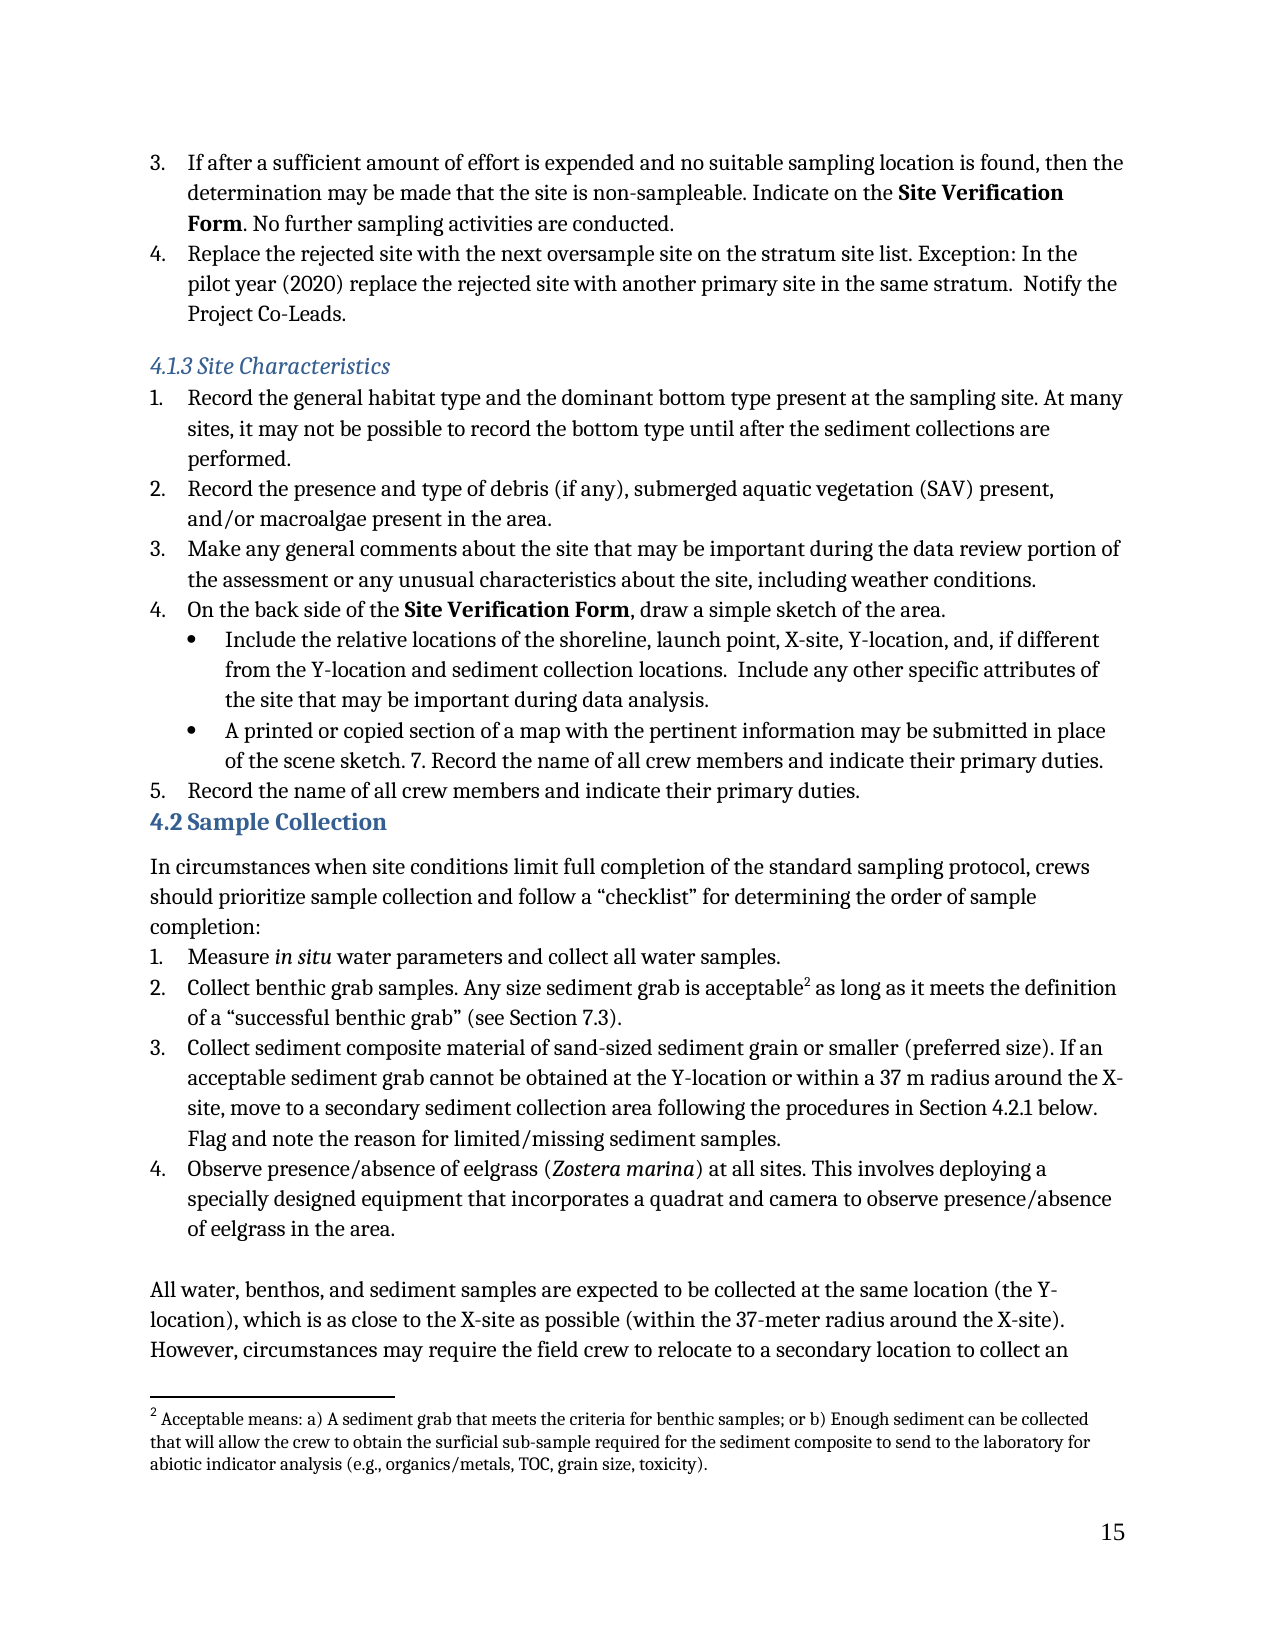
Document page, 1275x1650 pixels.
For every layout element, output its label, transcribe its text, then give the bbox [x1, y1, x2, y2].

list A printed or copied section of a map with the pertinent information may be submitted in place of the scene sketch. 7. Record the name of all crew members and indicate their primary duties. [187, 717, 1125, 774]
list Record the general habitat type and the dominant bottom type present at the sampling site. At many sites, it may not be possible to record the bottom type until after the sediment collections are performed. [150, 385, 1125, 472]
list Collect sediment composite material of sand-sized sediment grain or smaller (preferred size). If an acceptable sediment grab cannot be obtained at the Y-location or within a 37 m radius around the X-site, move to a secondary sediment collection area following the procedures in Section 4.2.1 below. Flag and note the reason for limited/missing sediment samples. [150, 1035, 1125, 1152]
list Measure in situ water parameters and collect all water samples. [150, 944, 1125, 971]
list Record the name of all crew members and indicate their primary duties. [150, 778, 1125, 804]
list Replace the rejected site with the next oversample site on the stratum site list. Exception: In the pilot year (2020) replace the rejected site with another primary site in the same stratum. Notify the Project Co-Leads. [150, 241, 1125, 327]
list If after a sufficient amount of effort is expended and no suitable sampling location is found, then the determination may be made that the site is non-sampleable. Indicate on the Site Verification Form. No further sampling activities are conducted. [150, 150, 1125, 237]
list Record the presence and type of debris (if any), submerged aquatic vegetation (SAV) present, and/or macroalgae present in the area. [150, 476, 1125, 532]
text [150, 1276, 1125, 1363]
list Make any general comments about the site that may be important during the data review portion of the assessment or any unusual characteristics about the site, including weather conditions. [150, 536, 1125, 593]
list Include the relative locations of the shoreline, launch point, X-site, Y-location, and, if different from the Y-location and sediment collection locations. Include any other specific attributes of the site that may be important during data analysis. [187, 627, 1125, 713]
list Collect benthic grab samples. Any size sediment grab is acceptable as long as it meets the definition of a “successful benthic grab” (see Section 7.3). [150, 974, 1125, 1031]
subtitle 4.2 Sample Collection [150, 808, 1125, 837]
list Observe presence/absence of eelgrass (Zostera marina) at all sites. This involves deploying a specially designed equipment that incorporates a quadrat and camera to observe presence/absence of eelgrass in the area. [150, 1156, 1125, 1242]
text In circumstances when site conditions limit full completion of the standard sampling protocol, crews should prioritize sample collection and follow a “checklist” for determining the order of sample completion: [150, 853, 1125, 940]
list On the back side of the Site Verification Form, draw a simple sketch of the area. [150, 597, 1125, 623]
subtitle 4.1.3 Site Characteristics [150, 352, 1125, 381]
